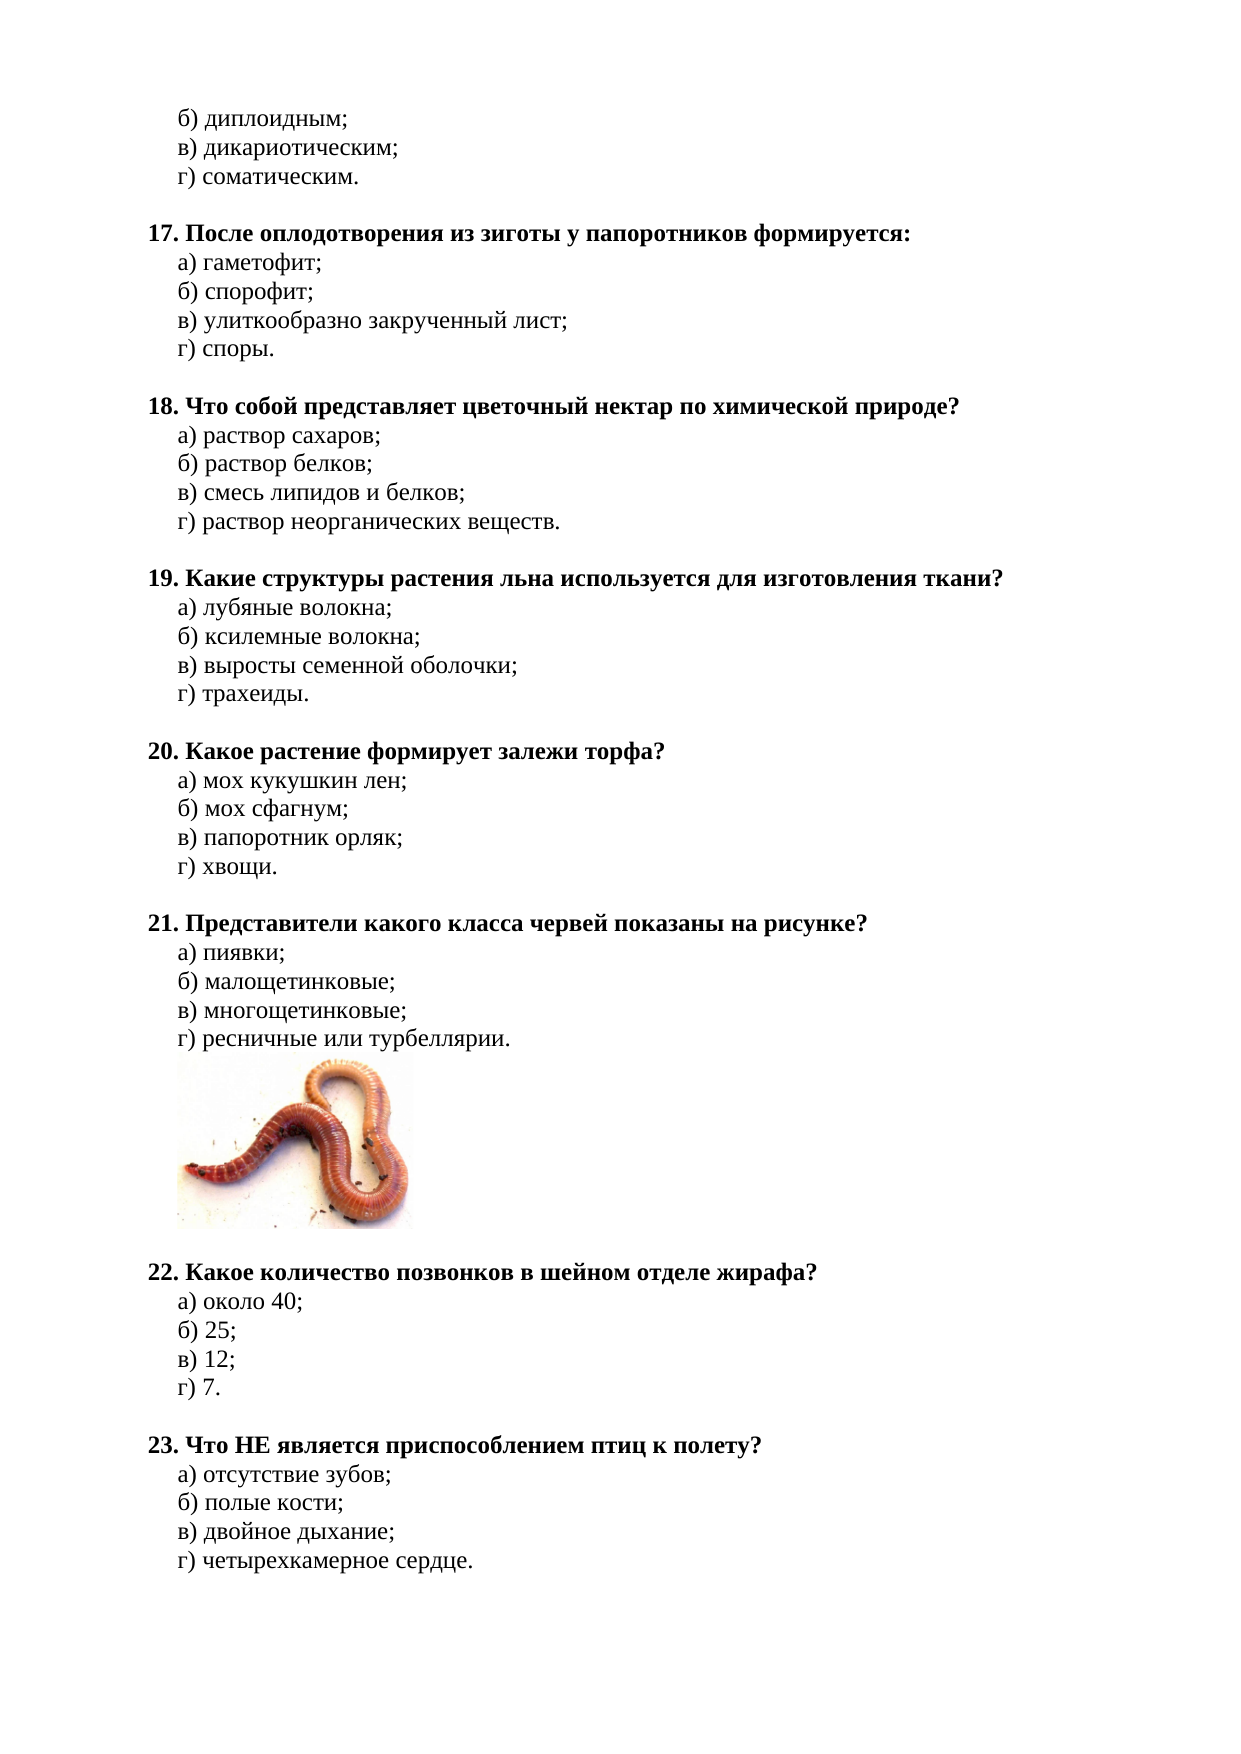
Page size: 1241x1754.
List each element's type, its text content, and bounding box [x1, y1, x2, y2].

text а) пиявки; [177, 937, 1152, 966]
text в) выросты семенной оболочки; [177, 650, 1152, 678]
text в) многощетинковые; [177, 995, 1152, 1023]
text г) раствор неорганических веществ. [177, 506, 1152, 535]
text б) спорофит; [177, 276, 1152, 305]
text в) двойное дыхание; [177, 1516, 1152, 1545]
text а) около 40; [177, 1286, 1152, 1315]
text г) четырехкамерное сердце. [177, 1545, 1152, 1574]
text 20. Какое растение формирует залежи торфа? [148, 736, 1152, 765]
text в) 12; [177, 1344, 1152, 1372]
text а) лубяные волокна; [177, 592, 1152, 621]
text в) дикариотическим; [177, 132, 1152, 161]
text 21. Представители какого класса червей показаны на рисунке? [148, 908, 1152, 937]
text г) трахеиды. [177, 678, 1152, 707]
text б) мох сфагнум; [177, 793, 1152, 822]
text б) 25; [177, 1315, 1152, 1344]
text г) хвощи. [177, 851, 1152, 880]
text г) споры. [177, 333, 1152, 362]
text в) смесь липидов и белков; [177, 477, 1152, 506]
text г) 7. [177, 1372, 1152, 1401]
text г) ресничные или турбеллярии. [177, 1023, 1152, 1052]
text а) отсутствие зубов; [177, 1459, 1152, 1487]
text 22. Какое количество позвонков в шейном отделе жирафа? [148, 1257, 1152, 1286]
text а) раствор сахаров; [177, 420, 1152, 448]
text а) мох кукушкин лен; [177, 765, 1152, 793]
text в) папоротник орляк; [177, 822, 1152, 851]
text б) диплоидным; [177, 103, 1152, 132]
text 18. Что собой представляет цветочный нектар по химической природе? [148, 391, 1152, 420]
text б) раствор белков; [177, 448, 1152, 477]
text б) малощетинковые; [177, 966, 1152, 995]
text 23. Что НЕ является приспособлением птиц к полету? [148, 1430, 1152, 1459]
text 19. Какие структуры растения льна используется для изготовления ткани? [148, 563, 1152, 592]
text а) гаметофит; [177, 247, 1152, 276]
text в) улиткообразно закрученный лист; [177, 305, 1152, 333]
text б) полые кости; [177, 1487, 1152, 1516]
text 17. После оплодотворения из зиготы у папоротников формируется: [148, 218, 1152, 247]
text г) соматическим. [177, 161, 1152, 190]
picture [177, 1052, 414, 1229]
text б) ксилемные волокна; [177, 621, 1152, 650]
